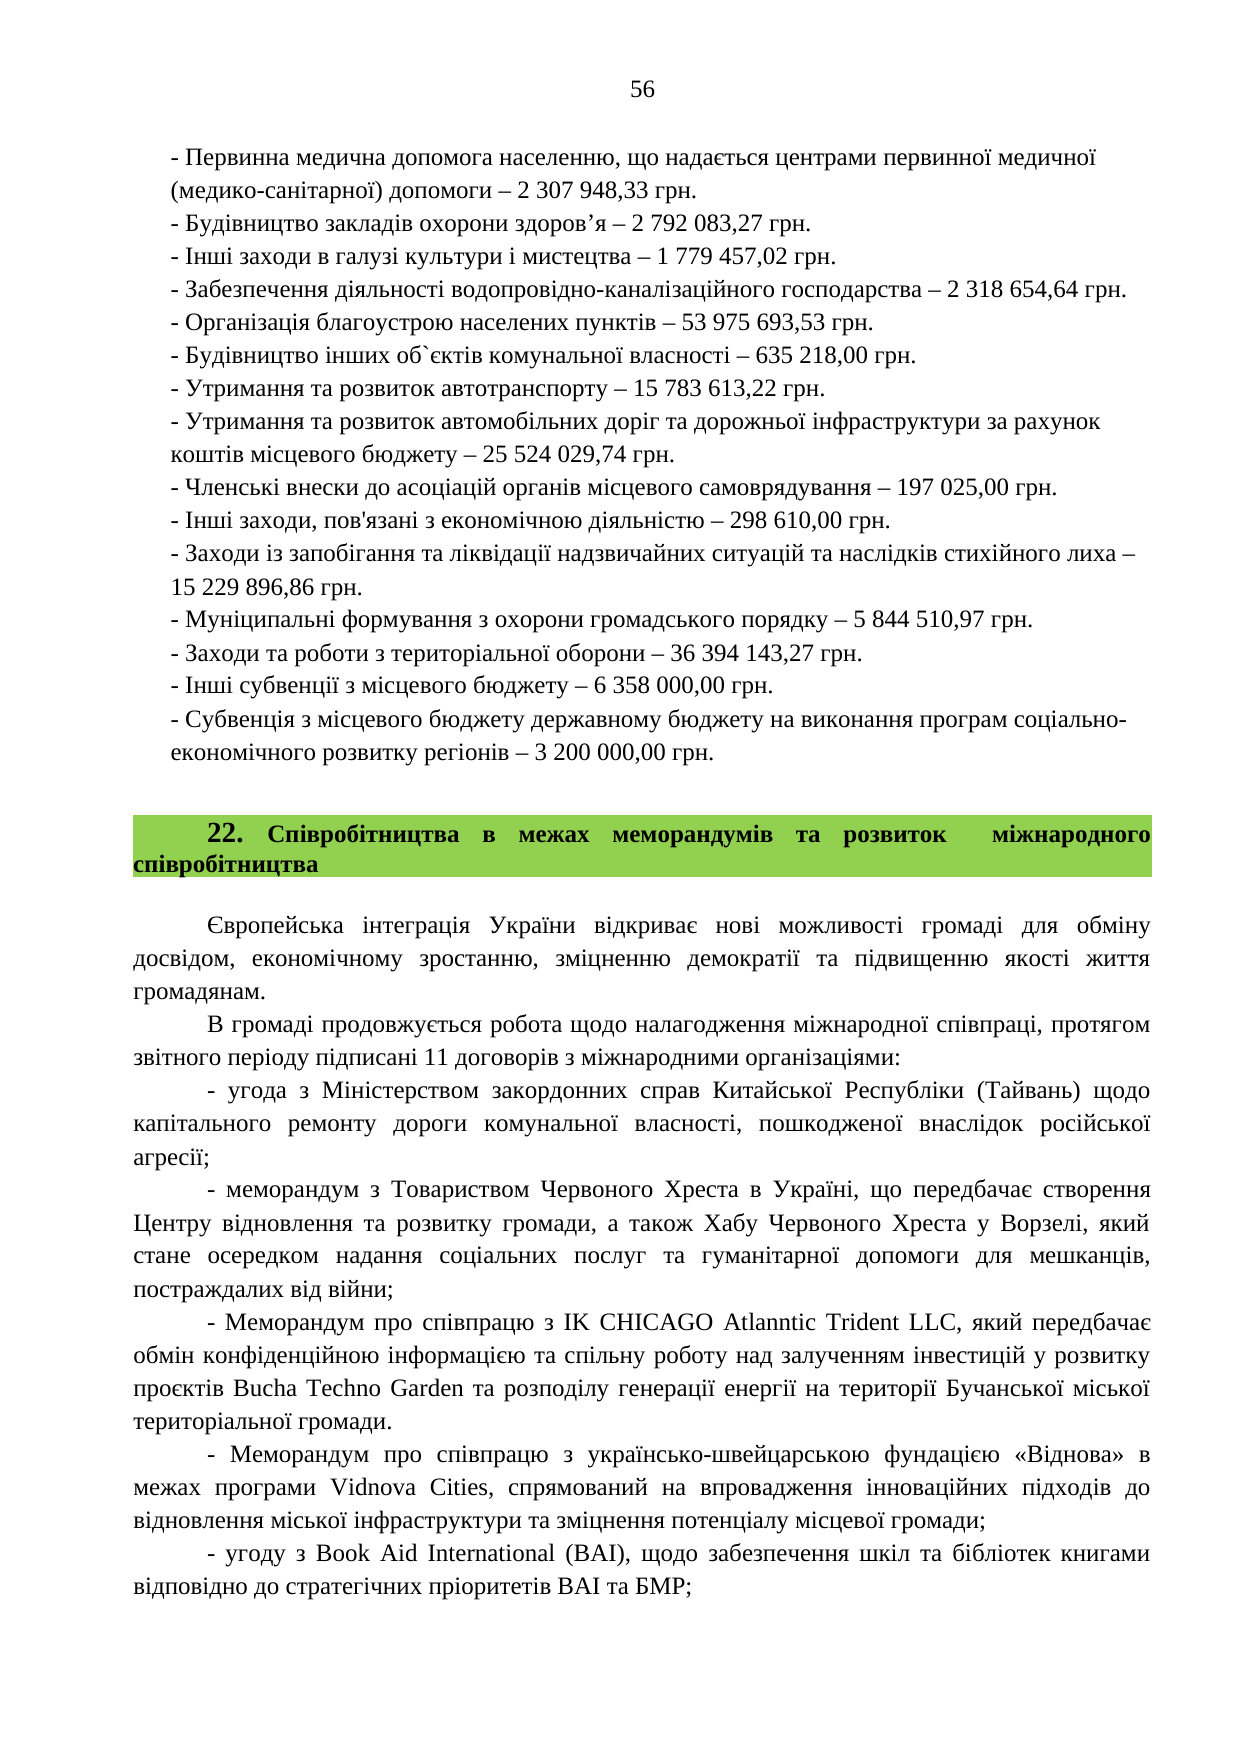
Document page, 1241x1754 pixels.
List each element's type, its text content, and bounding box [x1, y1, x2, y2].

list - Первинна медична допомога населенню, що надається центрами первинної медичної (медико-санітарної) допомоги – 2 307 948,33 грн. [170, 142, 1152, 204]
text - меморандум з Товариством Червоного Хреста в Україні, що передбачає створення Центру відновлення та розвитку громади, а також Хабу Червоного Хреста у Ворзелі, який стане осередком надання соціальних послуг та гуманітарної допомоги для мешканців, постраждалих від війни; [133, 1174, 1152, 1302]
text - угоду з Book Aid International (BAI), щодо забезпечення шкіл та бібліотек книгами відповідно до стратегічних пріоритетів BAI та БМР; [133, 1538, 1152, 1599]
list - Інші субвенції з місцевого бюджету – 6 358 000,00 грн. [170, 671, 1152, 699]
list - Утримання та розвиток автотранспорту – 15 783 613,22 грн. [170, 373, 1152, 402]
list - Інші заходи в галузі культури і мистецтва – 1 779 457,02 грн. [170, 241, 1152, 270]
text - Меморандум про співпрацю з IK CHICAGO Atlanntic Trident LLC, який передбачає обмін конфіденційною інформацією та спільну роботу над залученням інвестицій у розвитку проєктів Bucha Techno Garden та розподілу генерації енергії на території Бучанської міської територіальної громади. [133, 1307, 1152, 1434]
list - Забезпечення діяльності водопровідно-каналізаційного господарства – 2 318 654,64 грн. [170, 274, 1152, 303]
list - Заходи із запобігання та ліквідації надзвичайних ситуацій та наслідків стихійного лиха – 15 229 896,86 грн. [170, 538, 1152, 600]
list - Утримання та розвиток автомобільних доріг та дорожньої інфраструктури за рахунок коштів місцевого бюджету – 25 524 029,74 грн. [170, 406, 1152, 468]
list - Субвенція з місцевого бюджету державному бюджету на виконання програм соціально-економічного розвитку регіонів – 3 200 000,00 грн. [170, 704, 1152, 765]
text - угода з Міністерством закордонних справ Китайської Республіки (Тайвань) щодо капітального ремонту дороги комунальної власності, пошкодженої внаслідок російської агресії; [133, 1076, 1152, 1170]
list - Заходи та роботи з територіальної оборони – 36 394 143,27 грн. [170, 638, 1152, 666]
text В громаді продовжується робота щодо налагодження міжнародної співпраці, протягом звітного періоду підписані 11 договорів з міжнародними організаціями: [133, 1009, 1152, 1071]
list - Муніципальні формування з охорони громадського порядку – 5 844 510,97 грн. [170, 604, 1152, 633]
list - Інші заходи, пов'язані з економічною діяльністю – 298 610,00 грн. [170, 506, 1152, 534]
text - Меморандум про співпрацю з українсько-швейцарською фундацією «Віднова» в межах програми Vidnova Cities, спрямований на впровадження інноваційних підходів до відновлення міської інфраструктури та зміцнення потенціалу місцевої громади; [133, 1439, 1152, 1533]
list - Організація благоустрою населених пунктів – 53 975 693,53 грн. [170, 307, 1152, 336]
list - Членські внески до асоціацій органів місцевого самоврядування – 197 025,00 грн. [170, 472, 1152, 501]
text 22. Співробітництва в межах меморандумів та розвиток міжнародного співробітництва [133, 815, 1152, 877]
list - Будівництво закладів охорони здоров’я – 2 792 083,27 грн. [170, 208, 1152, 237]
text Європейська інтеграція України відкриває нові можливості громаді для обміну досвідом, економічному зростанню, зміцненню демократії та підвищенню якості життя громадянам. [133, 910, 1152, 1005]
list - Будівництво інших об`єктів комунальної власності – 635 218,00 грн. [170, 340, 1152, 369]
